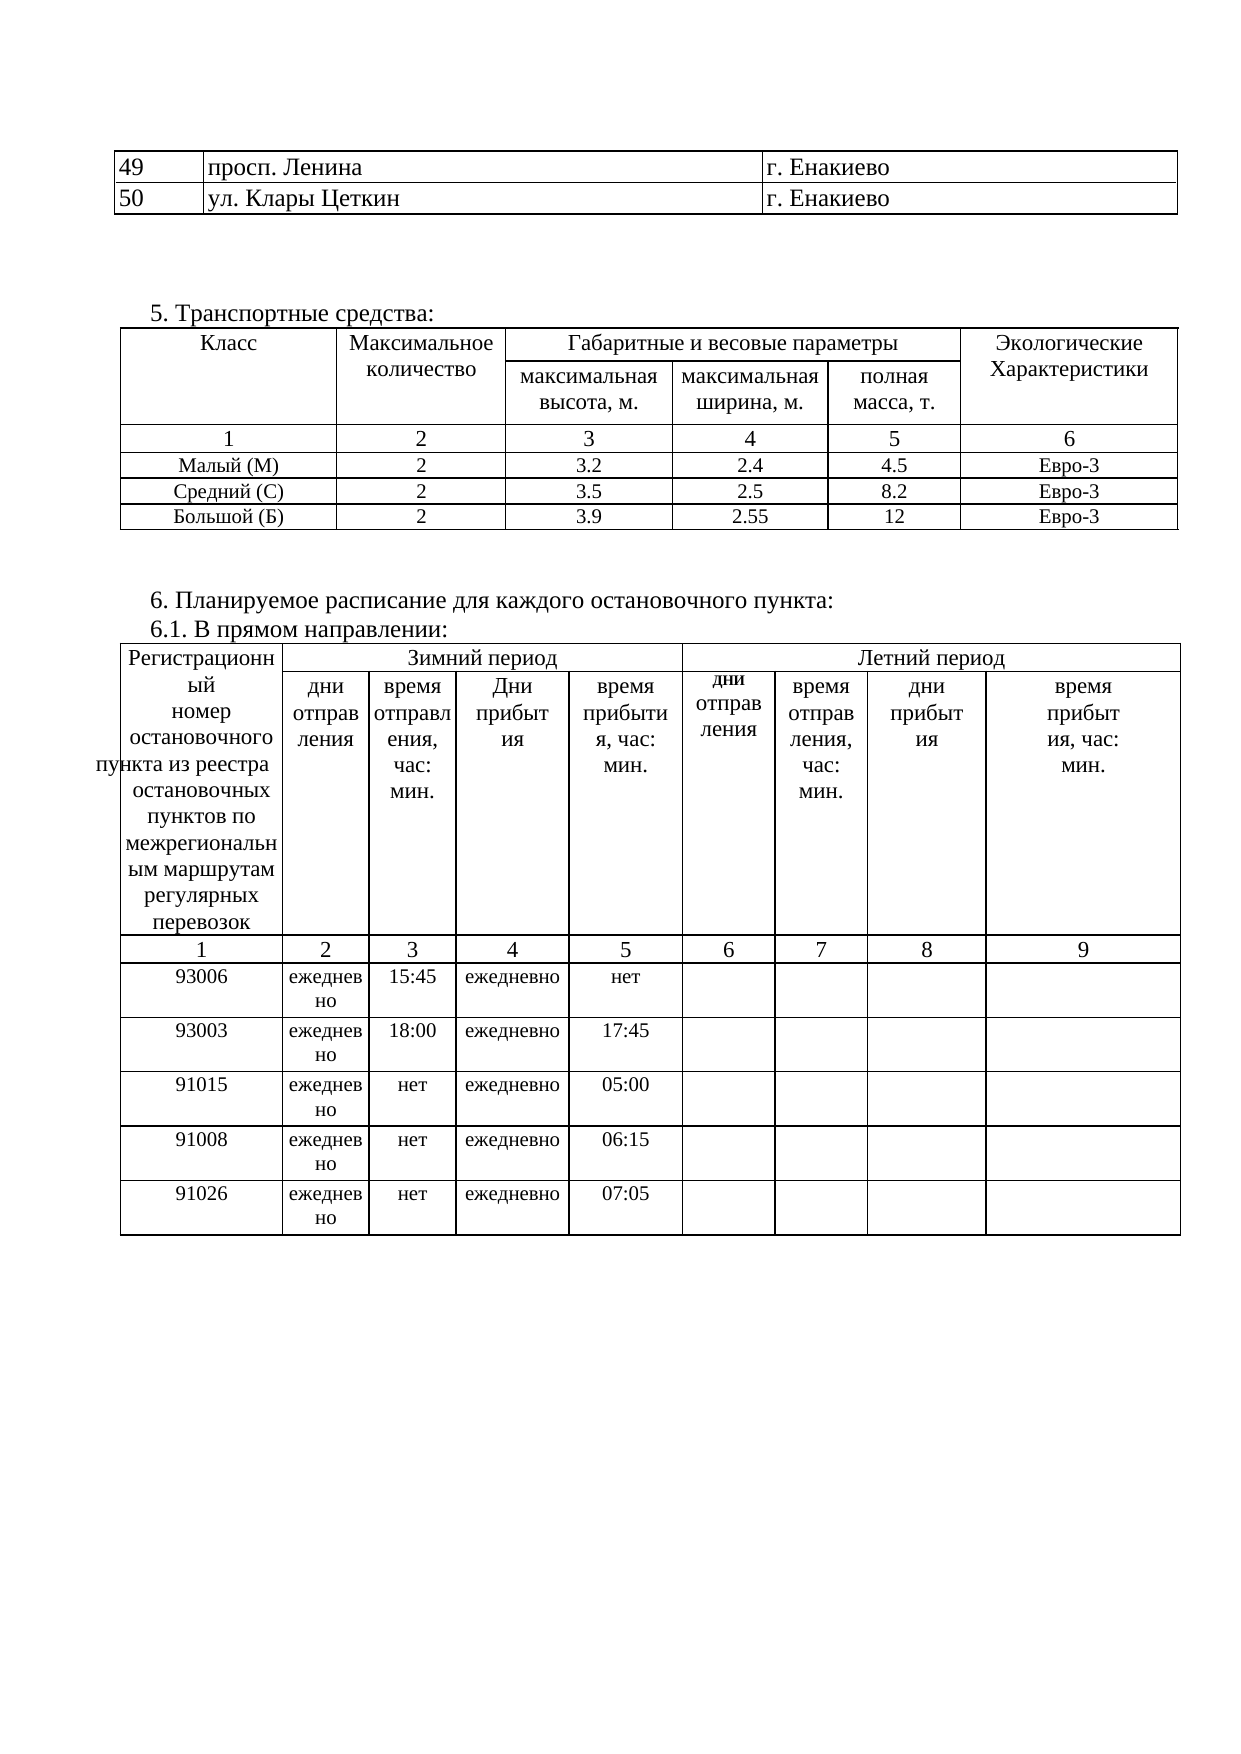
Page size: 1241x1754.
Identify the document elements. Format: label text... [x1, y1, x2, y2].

table_cell ежедневно [283, 1072, 368, 1125]
table_cell ежедневно [457, 1018, 568, 1071]
table_cell Средний (С) [121, 479, 336, 503]
text 6. Планируемое расписание для каждого остановочного пункта: [150, 585, 1090, 614]
table_cell ДНИ отправ ления [683, 672, 774, 934]
table_header Максимальное количество [337, 329, 505, 424]
table_header Класс [121, 329, 336, 424]
table_cell [776, 1181, 867, 1234]
table_cell Дни прибыт ия [457, 672, 568, 934]
table_cell ежедневно [283, 964, 368, 1016]
table_cell нет [370, 1127, 455, 1179]
table_header Зимний период [283, 644, 682, 671]
table_cell [776, 1127, 867, 1179]
table_cell [987, 1018, 1180, 1071]
table_cell [776, 1072, 867, 1125]
table_cell время отправл ения, час: мин. [370, 672, 455, 934]
table_cell 15:45 [370, 964, 455, 1016]
text 5. Транспортные средства: [150, 298, 1090, 327]
table_cell [683, 964, 774, 1016]
table_cell нет [370, 1072, 455, 1125]
table_cell 2 [337, 453, 505, 477]
table_cell 8.2 [829, 479, 960, 503]
table_cell 3.5 [506, 479, 672, 503]
table_cell Большой (Б) [121, 505, 336, 528]
table_cell 3.9 [506, 505, 672, 528]
table_cell [683, 1181, 774, 1234]
table_cell 93006 [121, 964, 282, 1016]
table_cell [683, 1127, 774, 1179]
table_cell ежедневно [457, 1127, 568, 1179]
table_cell просп. Ленина [204, 152, 762, 181]
table_header Габаритные и весовые параметры [506, 329, 960, 360]
table_cell 3 [370, 936, 455, 962]
table_cell 4 [673, 425, 827, 452]
table_cell Малый (М) [121, 453, 336, 477]
table_cell [683, 1072, 774, 1125]
table_cell 50 [115, 183, 203, 213]
table_cell 06:15 [570, 1127, 682, 1179]
table_cell 8 [868, 936, 985, 962]
table_cell Евро-3 [961, 505, 1177, 528]
table_cell 4 [457, 936, 568, 962]
table_cell 12 [829, 505, 960, 528]
table_cell [987, 1072, 1180, 1125]
table_cell 07:05 [570, 1181, 682, 1234]
table_cell 2.5 [673, 479, 827, 503]
table_cell 9 [987, 936, 1180, 962]
table_cell 3.2 [506, 453, 672, 477]
table_cell максимальная высота, м. [506, 362, 672, 424]
table_cell [776, 1018, 867, 1071]
table_cell [987, 1181, 1180, 1234]
table_cell 5 [829, 425, 960, 452]
table_cell нет [570, 964, 682, 1016]
table_cell г. Енакиево [763, 181, 1177, 213]
table_cell ул. Клары Цеткин [204, 183, 762, 213]
table_cell 6 [683, 936, 774, 962]
table_cell 91026 [121, 1181, 282, 1234]
table_cell 49 [115, 152, 203, 181]
table_cell время прибыти я, час: мин. [570, 672, 682, 934]
table_cell 2 [283, 936, 368, 962]
table_cell [868, 1181, 985, 1234]
table_cell нет [370, 1181, 455, 1234]
table_cell Евро-3 [961, 479, 1177, 503]
table_cell 18:00 [370, 1018, 455, 1071]
table_cell 17:45 [570, 1018, 682, 1071]
table_cell 1 [121, 425, 336, 452]
table_cell 4.5 [829, 453, 960, 477]
table_cell максимальная ширина, м. [673, 362, 827, 424]
table_cell ежедневно [457, 1181, 568, 1234]
table_cell [868, 1127, 985, 1179]
table_header Регистрационный номер остановочного пункта из реестра остановочных пунктов по межрегиональным маршрутам регулярных перевозок [121, 644, 282, 934]
table_header Экологические Характеристики [961, 329, 1177, 424]
table_cell время отправ ления, час: мин. [776, 672, 867, 934]
table_cell 2.4 [673, 453, 827, 477]
table_cell ежедневно [283, 1127, 368, 1179]
table_cell дни отправ ления [283, 672, 368, 934]
table_cell 91008 [121, 1127, 282, 1179]
table_cell 2 [337, 505, 505, 528]
table_cell [868, 1072, 985, 1125]
table_cell 91015 [121, 1072, 282, 1125]
table_cell г. Енакиево [763, 152, 1177, 181]
table_cell 3 [506, 425, 672, 452]
table_cell 05:00 [570, 1072, 682, 1125]
table_cell 2 [337, 479, 505, 503]
table_cell 7 [776, 936, 867, 962]
text 6.1. В прямом направлении: [150, 614, 1090, 643]
table_cell [868, 964, 985, 1016]
table_cell 2.55 [673, 505, 827, 528]
table_cell Евро-3 [961, 453, 1177, 477]
table_cell [987, 1127, 1180, 1179]
table_cell 93003 [121, 1018, 282, 1071]
table_cell ежедневно [457, 1072, 568, 1125]
table_cell полная масса, т. [829, 362, 960, 424]
table_cell ежедневно [283, 1181, 368, 1234]
table_cell время прибыт ия, час: мин. [987, 672, 1180, 934]
table_cell [868, 1018, 985, 1071]
table_cell ежедневно [457, 964, 568, 1016]
table_cell [683, 1018, 774, 1071]
table_cell ежедневно [283, 1018, 368, 1071]
table_cell 1 [121, 936, 282, 962]
table_cell 5 [570, 936, 682, 962]
table_cell 6 [961, 425, 1177, 452]
table_cell дни прибыт ия [868, 672, 985, 934]
table_cell 2 [337, 425, 505, 452]
table_cell [987, 964, 1180, 1016]
table_header Летний период [683, 644, 1180, 671]
table_cell [776, 964, 867, 1016]
